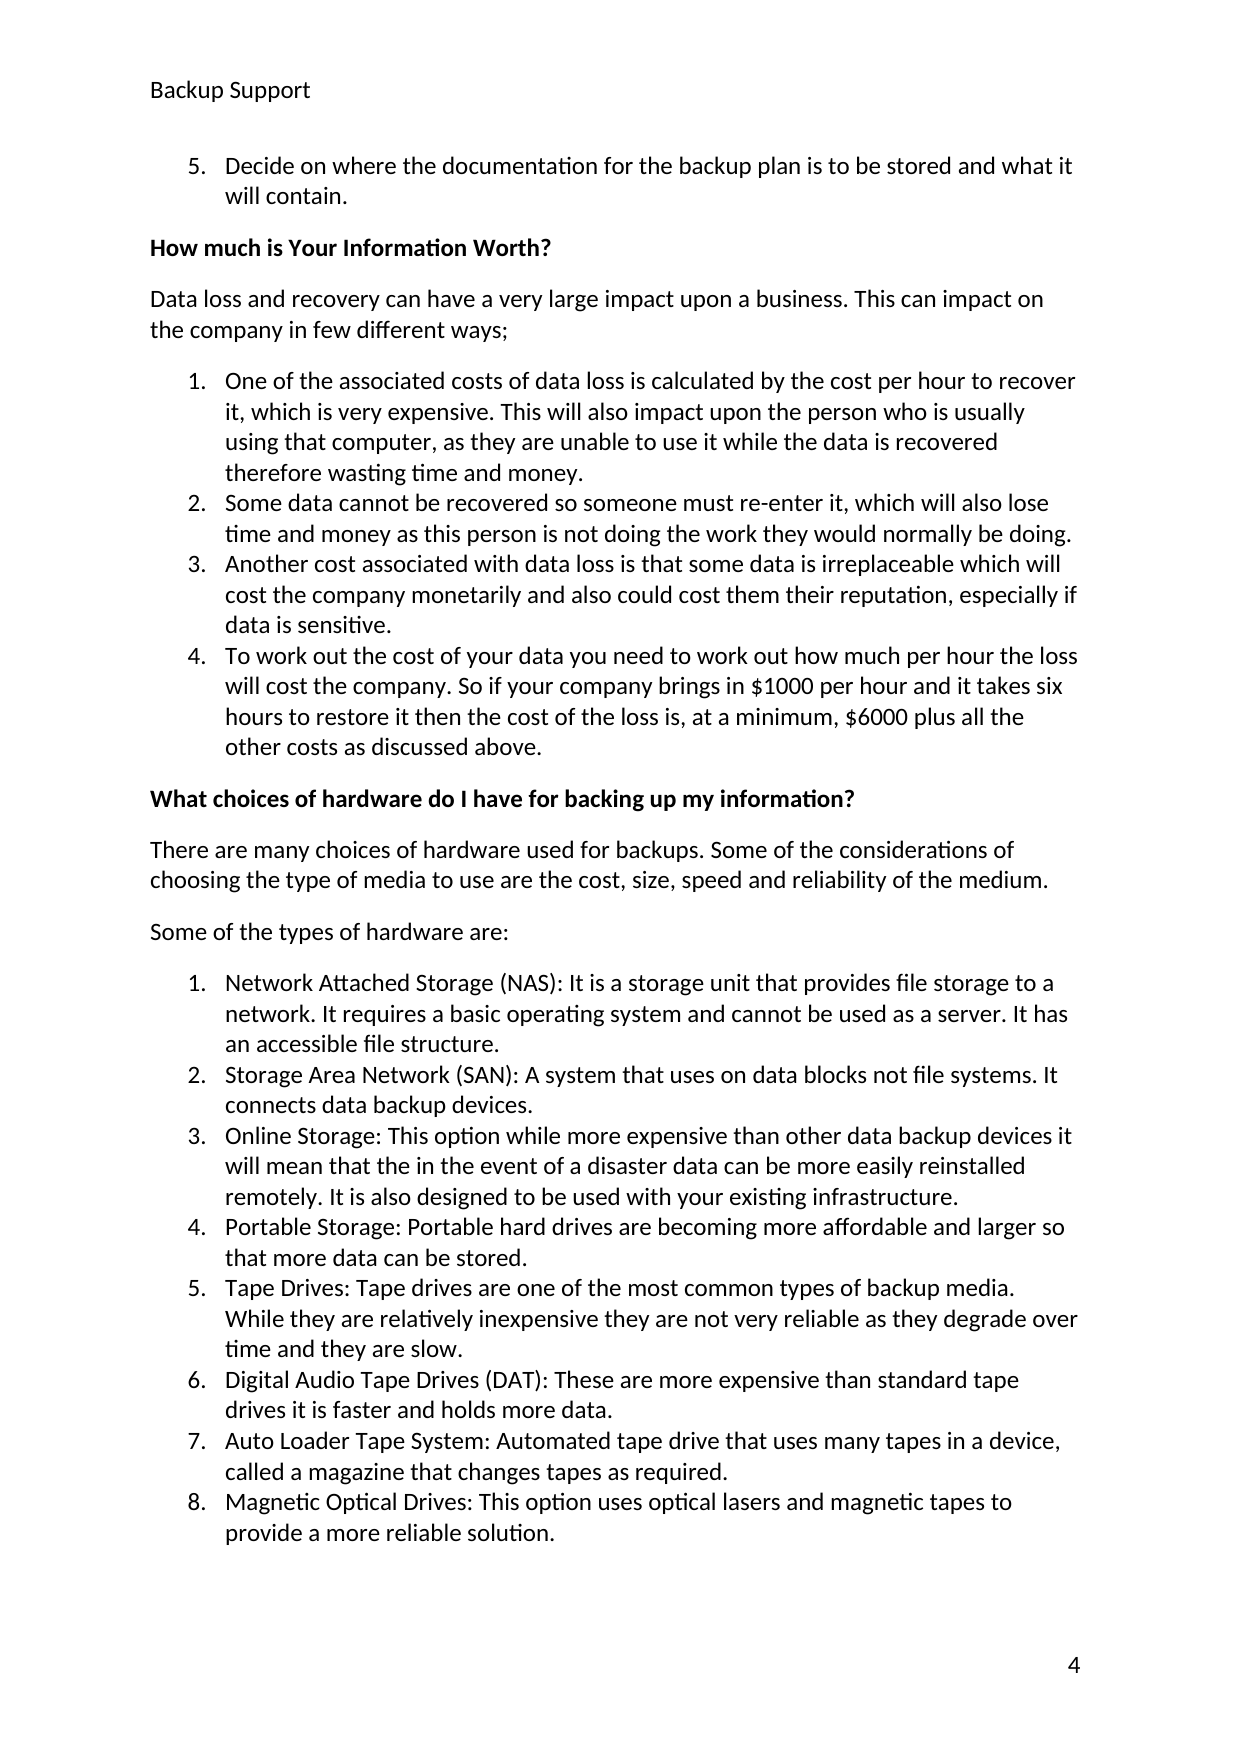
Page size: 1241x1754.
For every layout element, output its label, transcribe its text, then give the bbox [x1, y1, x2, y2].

list Online Storage: This option while more expensive than other data backup devices it will mean that the in the event of a disaster data can be more easily reinstalled remotely. It is also designed to be used with your existing infrastructure. [187, 1120, 1080, 1211]
list Storage Area Network (SAN): A system that uses on data blocks not file systems. It connects data backup devices. [187, 1059, 1080, 1120]
list Decide on where the documentation for the backup plan is to be stored and what it will contain. [187, 150, 1080, 211]
list Digital Audio Tape Drives (DAT): These are more expensive than standard tape drives it is faster and holds more data. [187, 1364, 1080, 1425]
subtitle What choices of hardware do I have for backing up my information? [150, 783, 1080, 813]
list Network Attached Storage (NAS): It is a storage unit that provides file storage to a network. It requires a basic operating system and cannot be used as a server. It has an accessible file structure. [187, 967, 1080, 1059]
text There are many choices of hardware used for backups. Some of the considerations of choosing the type of media to use are the cost, size, speed and reliability of the medium. [150, 834, 1080, 895]
list Portable Storage: Portable hard drives are becoming more affordable and larger so that more data can be stored. [187, 1211, 1080, 1272]
list Magnetic Optical Drives: This option uses optical lasers and magnetic tapes to provide a more reliable solution. [187, 1486, 1080, 1547]
list Tape Drives: Tape drives are one of the most common types of backup media. While they are relatively inexpensive they are not very reliable as they degrade over time and they are slow. [187, 1272, 1080, 1364]
text Some of the types of hardware are: [150, 916, 1080, 946]
list Some data cannot be recovered so someone must re-enter it, which will also lose time and money as this person is not doing the work they would normally be doing. [187, 487, 1080, 548]
list Auto Loader Tape System: Automated tape drive that uses many tapes in a device, called a magazine that changes tapes as required. [187, 1425, 1080, 1486]
subtitle How much is Your Information Worth? [150, 232, 1080, 262]
list To work out the cost of your data you need to work out how much per hour the loss will cost the company. So if your company brings in $1000 per hour and it takes six hours to restore it then the cost of the loss is, at a minimum, $6000 plus all the other costs as discussed above. [187, 640, 1080, 762]
list Another cost associated with data loss is that some data is irreplaceable which will cost the company monetarily and also could cost them their reputation, especially if data is sensitive. [187, 548, 1080, 640]
list One of the associated costs of data loss is calculated by the cost per hour to recover it, which is very expensive. This will also impact upon the person who is usually using that computer, as they are unable to use it while the data is recovered therefore wasting time and money. [187, 365, 1080, 487]
text Data loss and recovery can have a very large impact upon a business. This can impact on the company in few different ways; [150, 283, 1080, 344]
